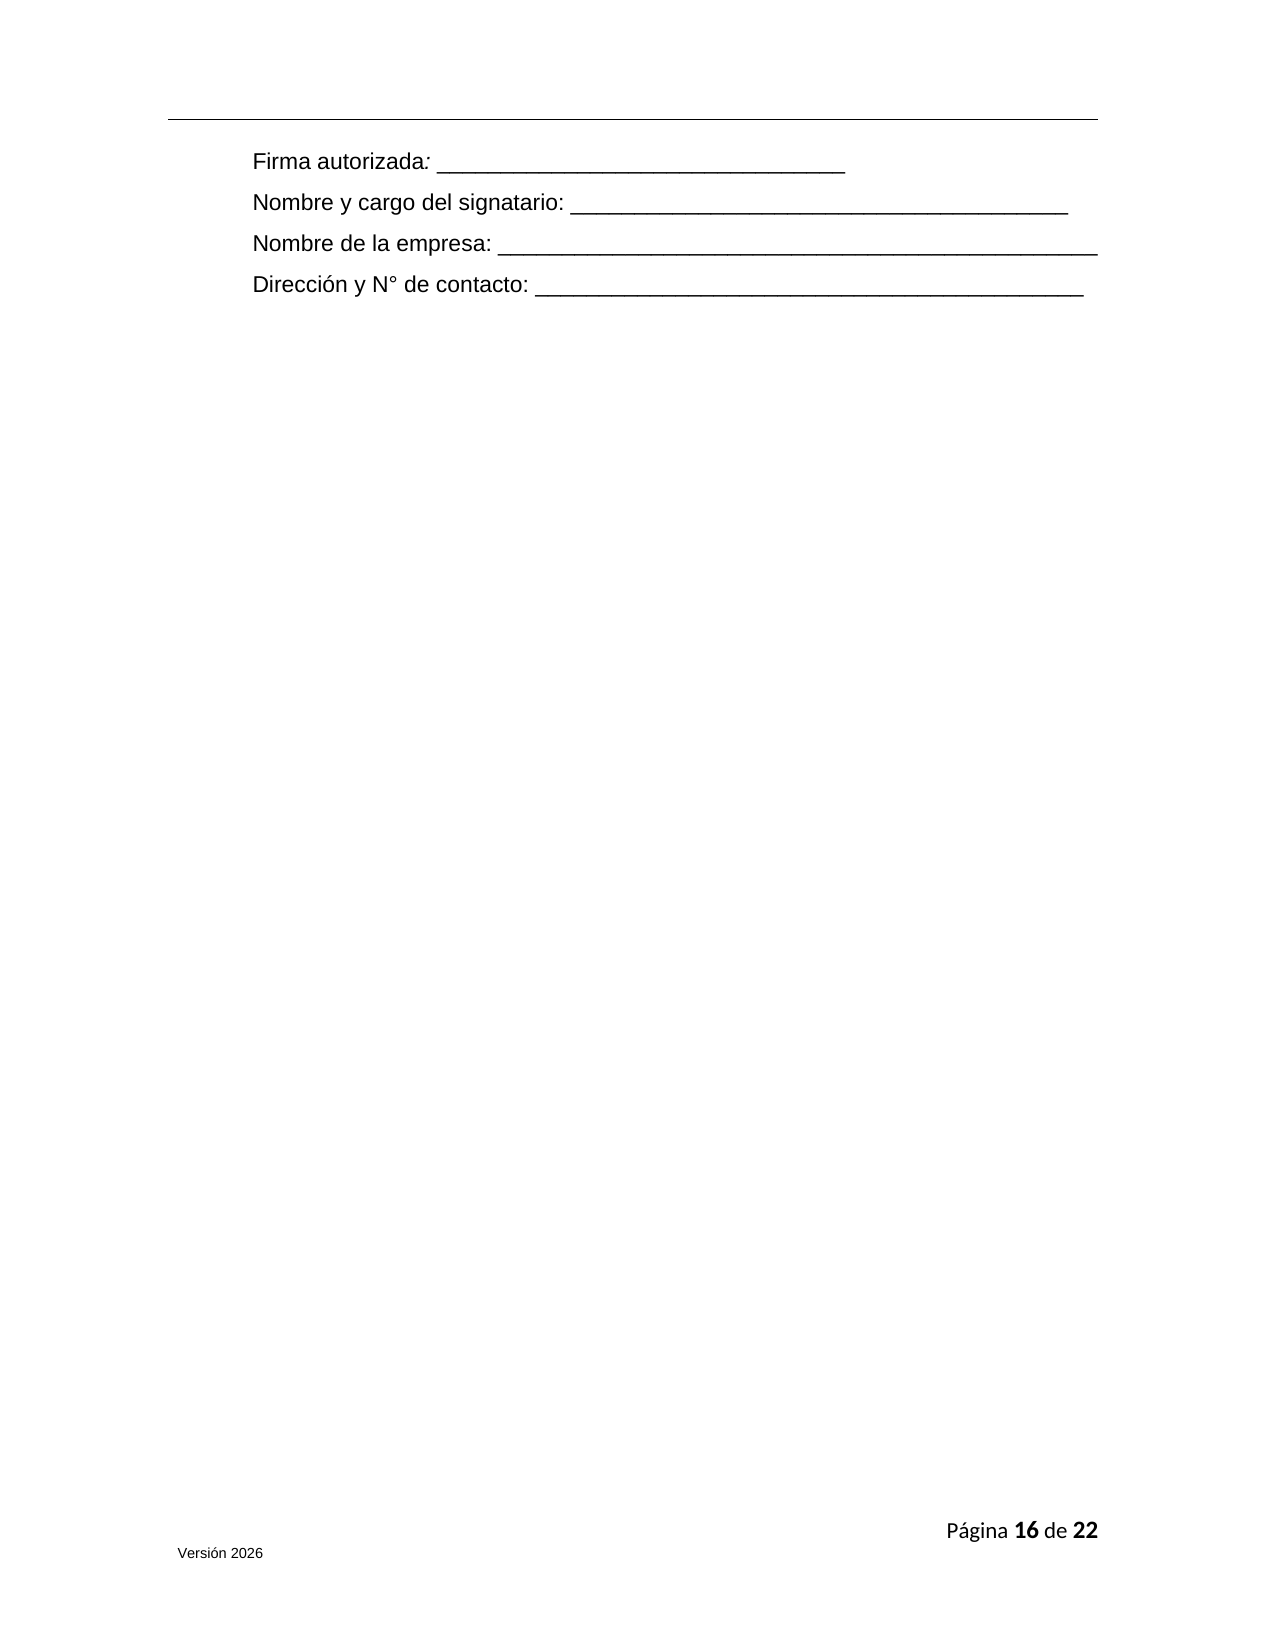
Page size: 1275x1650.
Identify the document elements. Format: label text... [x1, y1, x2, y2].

text Firma autorizada: ________________________________ [252, 148, 1098, 174]
text Nombre y cargo del signatario: _______________________________________ [252, 189, 1098, 215]
text Nombre de la empresa: _______________________________________________ [252, 229, 1098, 256]
text Dirección y N° de contacto: ___________________________________________ [252, 271, 1098, 297]
